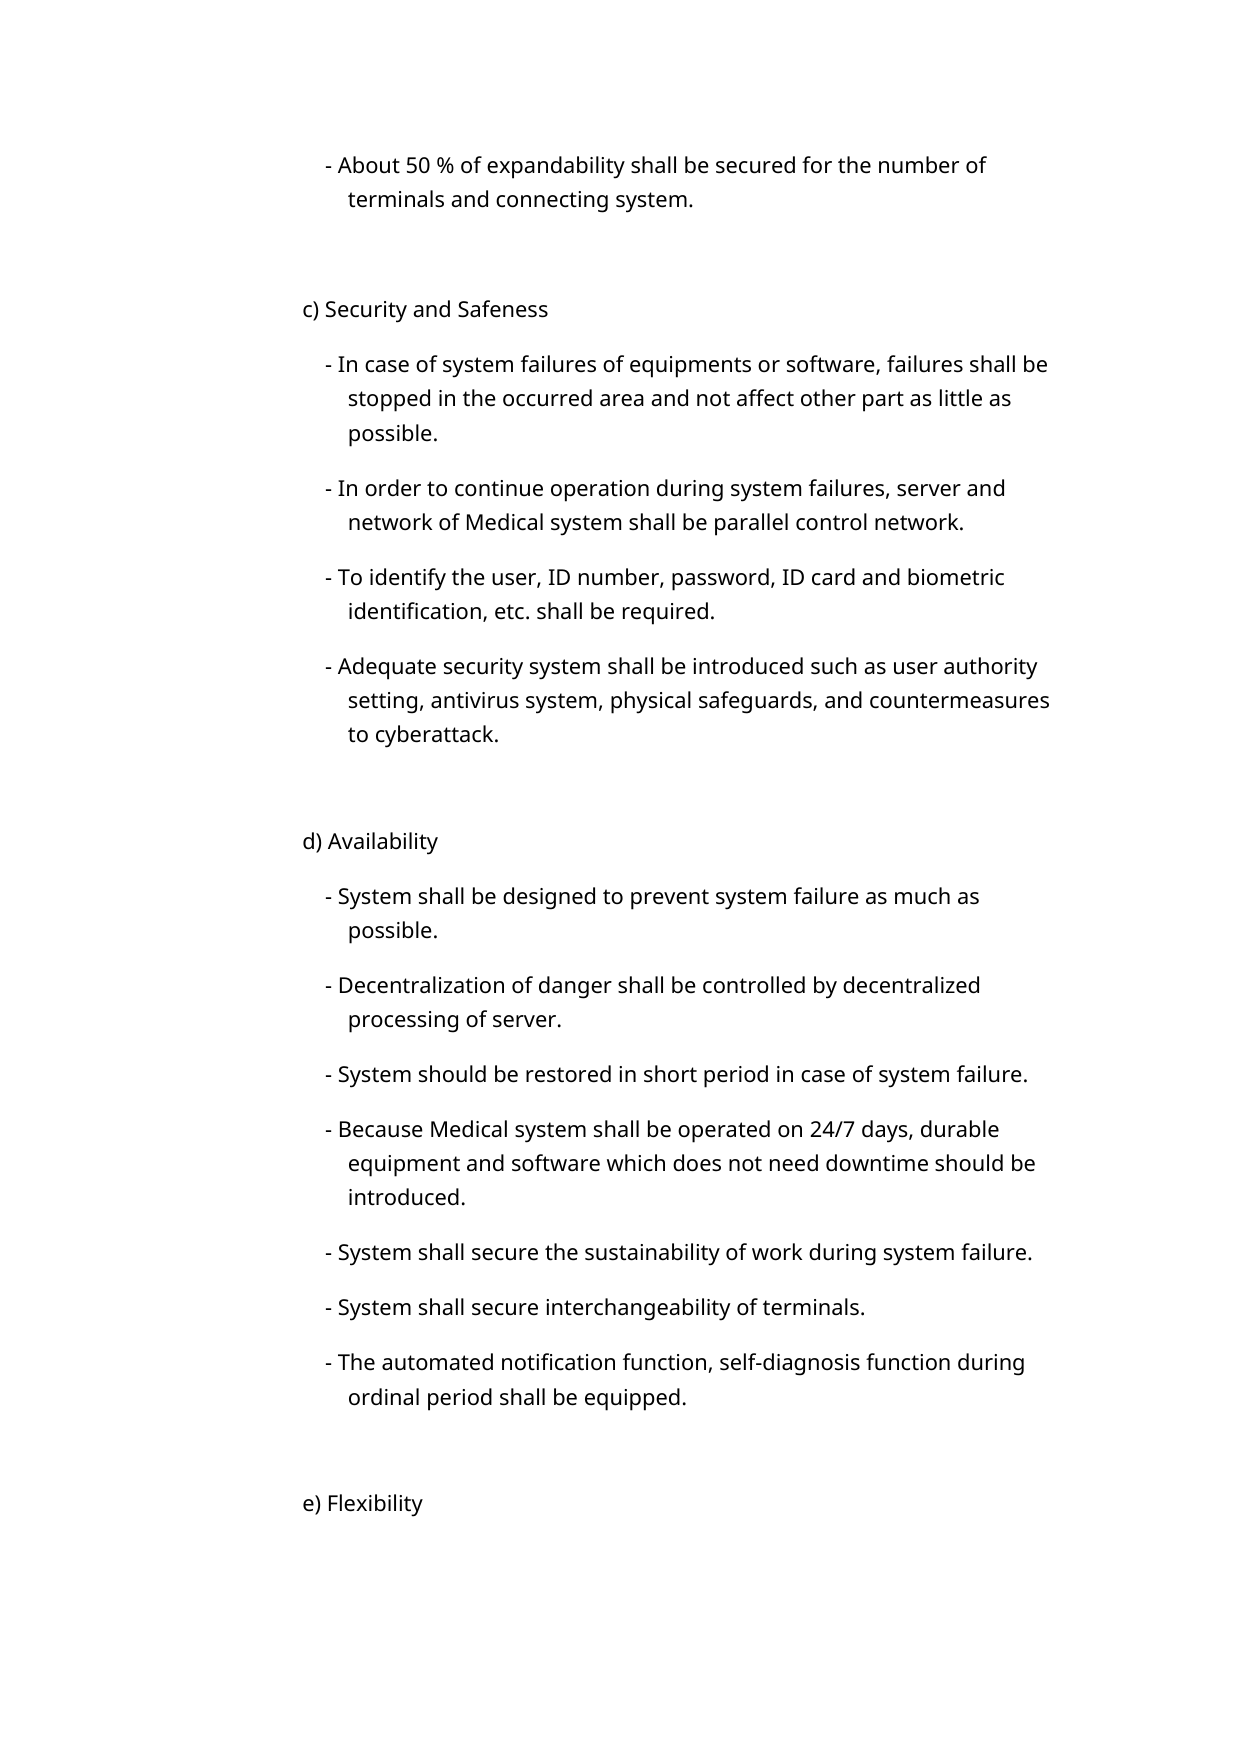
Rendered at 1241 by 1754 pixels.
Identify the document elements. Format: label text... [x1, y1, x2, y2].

text - In case of system failures of equipments or software, failures shall be stopped in the occurred area and not affect other part as little as possible. [325, 349, 1053, 447]
text - System shall secure the sustainability of work during system failure. [325, 1237, 1053, 1267]
text - Because Medical system shall be operated on 24/7 days, durable equipment and software which does not need downtime should be introduced. [325, 1114, 1053, 1212]
text - Decentralization of danger shall be controlled by decentralized processing of server. [325, 970, 1053, 1034]
text - The automated notification function, self-diagnosis function during ordinal period shall be equipped. [325, 1347, 1053, 1411]
text e) Flexibility [302, 1488, 1053, 1518]
text - System shall be designed to prevent system failure as much as possible. [325, 881, 1053, 944]
text - In order to continue operation during system failures, server and network of Medical system shall be parallel control network. [325, 472, 1053, 536]
text - To identify the user, ID number, password, ID card and biometric identification, etc. shall be required. [325, 562, 1053, 626]
text c) Security and Safeness [302, 294, 1053, 324]
text - About 50 % of expandability shall be secured for the number of terminals and connecting system. [325, 150, 1053, 214]
text - Adequate security system shall be introduced such as user authority setting, antivirus system, physical safeguards, and countermeasures to cyberattack. [325, 651, 1053, 749]
text - System shall secure interchangeability of terminals. [325, 1292, 1053, 1322]
text d) Availability [302, 826, 1053, 855]
text - System should be restored in short period in case of system failure. [325, 1059, 1053, 1089]
